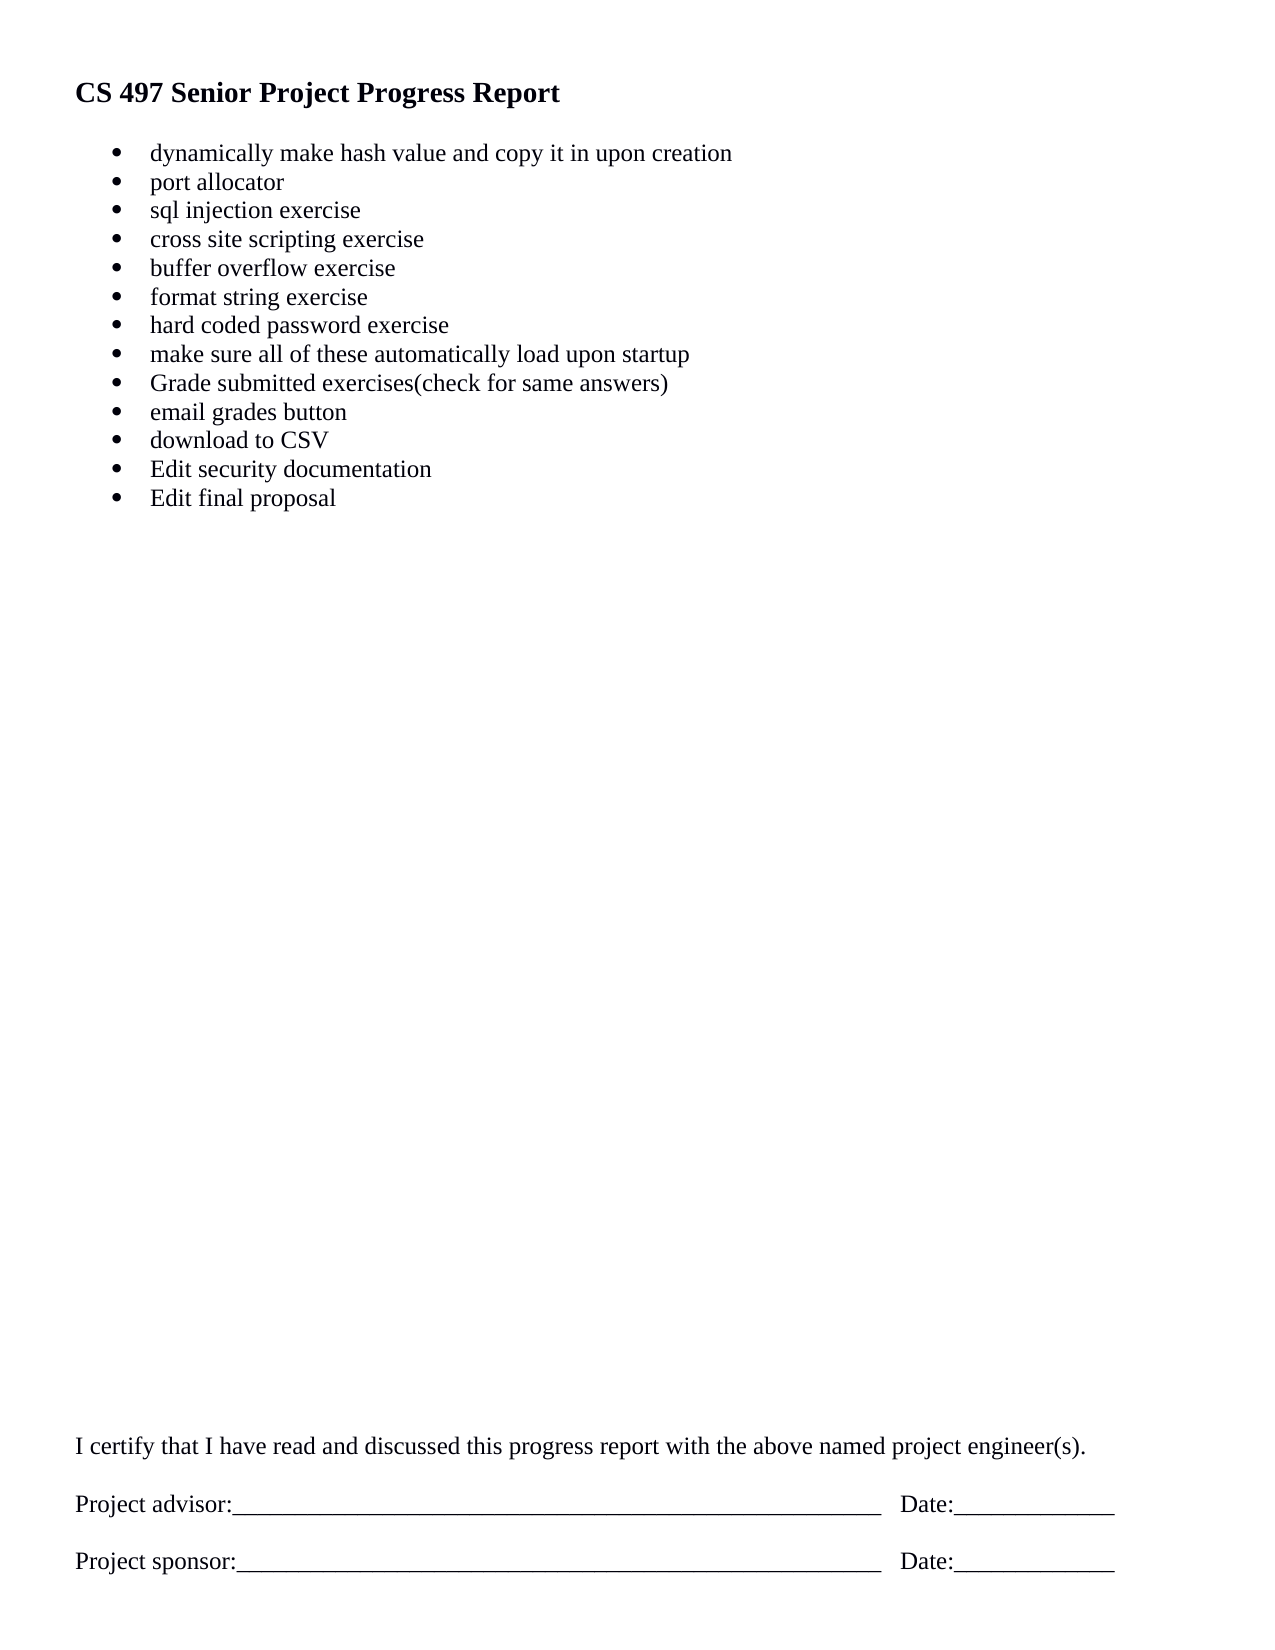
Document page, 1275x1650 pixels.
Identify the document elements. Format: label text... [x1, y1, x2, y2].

list download to CSV [112, 426, 1200, 454]
list email grades button [112, 397, 1200, 426]
list buffer overflow exercise [112, 253, 1200, 282]
list format string exercise [112, 282, 1200, 311]
list dynamically make hash value and copy it in upon creation [112, 138, 1200, 167]
list Grade submitted exercises(check for same answers) [112, 368, 1200, 397]
list cross site scripting exercise [112, 224, 1200, 253]
list make sure all of these automatically load upon startup [112, 339, 1200, 368]
list hard coded password exercise [112, 311, 1200, 339]
list Edit final proposal [112, 483, 1200, 512]
list Edit security documentation [112, 454, 1200, 483]
list port allocator [112, 167, 1200, 196]
list sql injection exercise [112, 196, 1200, 224]
